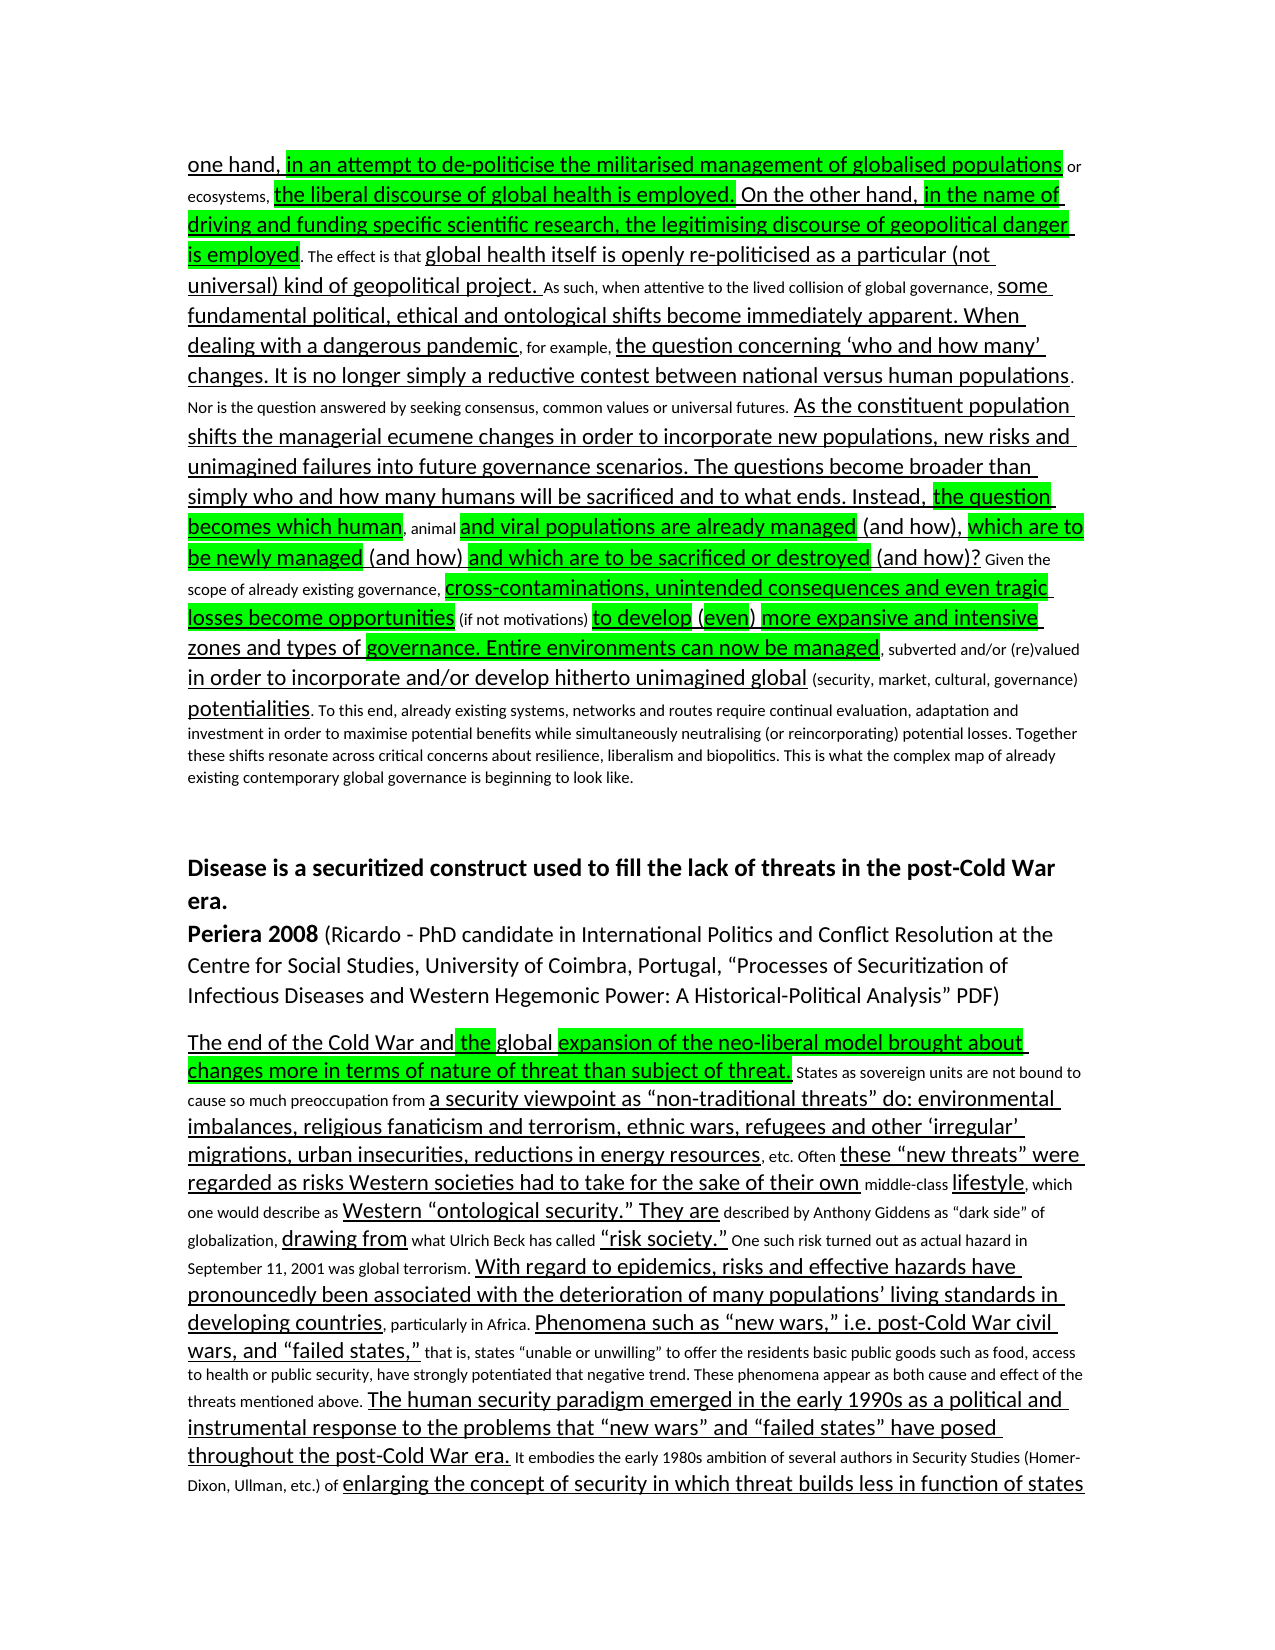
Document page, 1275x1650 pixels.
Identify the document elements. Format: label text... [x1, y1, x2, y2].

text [187, 1028, 1087, 1497]
subtitle Disease is a securitized construct used to fill the lack of threats in the post-Cold War era. [187, 852, 1087, 916]
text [187, 150, 1087, 787]
text Periera 2008 (Ricardo - PhD candidate in International Politics and Conflict Resolution at the Centre for Social Studies, University of Coimbra, Portugal, “Processes of Securitization of Infectious Diseases and Western Hegemonic Power: A Historical-Political Analysis” PDF) [187, 918, 1087, 1009]
